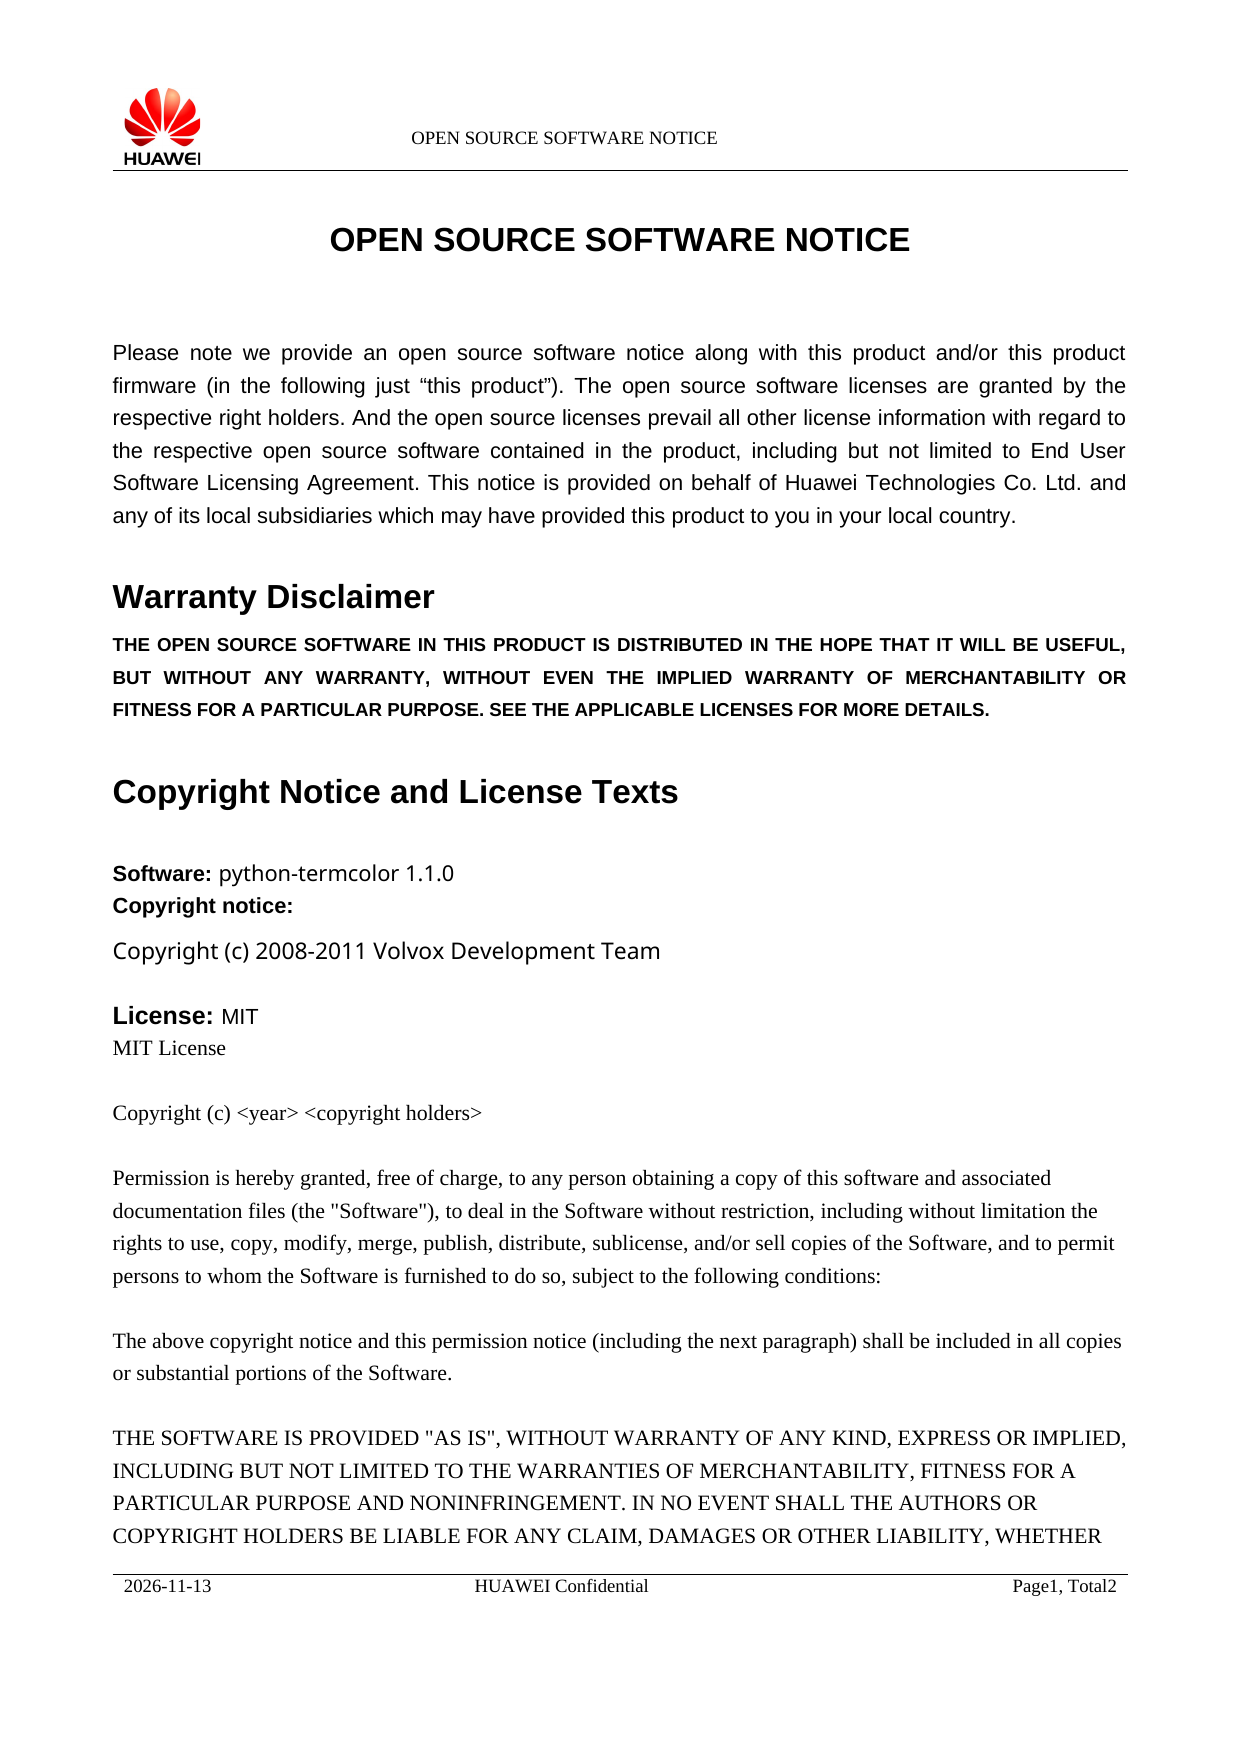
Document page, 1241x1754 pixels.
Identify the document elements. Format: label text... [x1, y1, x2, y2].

text Copyright notice: [112, 889, 1128, 921]
text OPEN SOURCE SOFTWARE NOTICE [112, 206, 1128, 271]
text The open source software in this product is distributed in the hope that it will be useful, but WITHOUT ANY WARRANTY, without even the implied warranty of MERCHANTABILITY or FITNESS FOR A PARTICULAR PURPOSE. See the applicable licenses for more details. [112, 629, 1128, 726]
text Please note we provide an open source software notice along with this product and/or this product firmware (in the following just “this product”). The open source software licenses are granted by the respective right holders. And the open source licenses prevail all other license information with regard to the respective open source software contained in the product, including but not limited to End User Software Licensing Agreement. This notice is provided on behalf of Huawei Technologies Co. Ltd. and any of its local subsidiaries which may have provided this product to you in your local country. [112, 336, 1128, 531]
text Copyright Notice and License Texts [112, 759, 1128, 824]
title Software: python-termcolor 1.1.0 [112, 856, 1128, 889]
text Copyright (c) 2008-2011 Volvox Development Team [112, 934, 1128, 999]
text License: MIT [112, 999, 1128, 1031]
picture [124, 88, 201, 165]
text Warranty Disclaimer [112, 564, 1128, 629]
